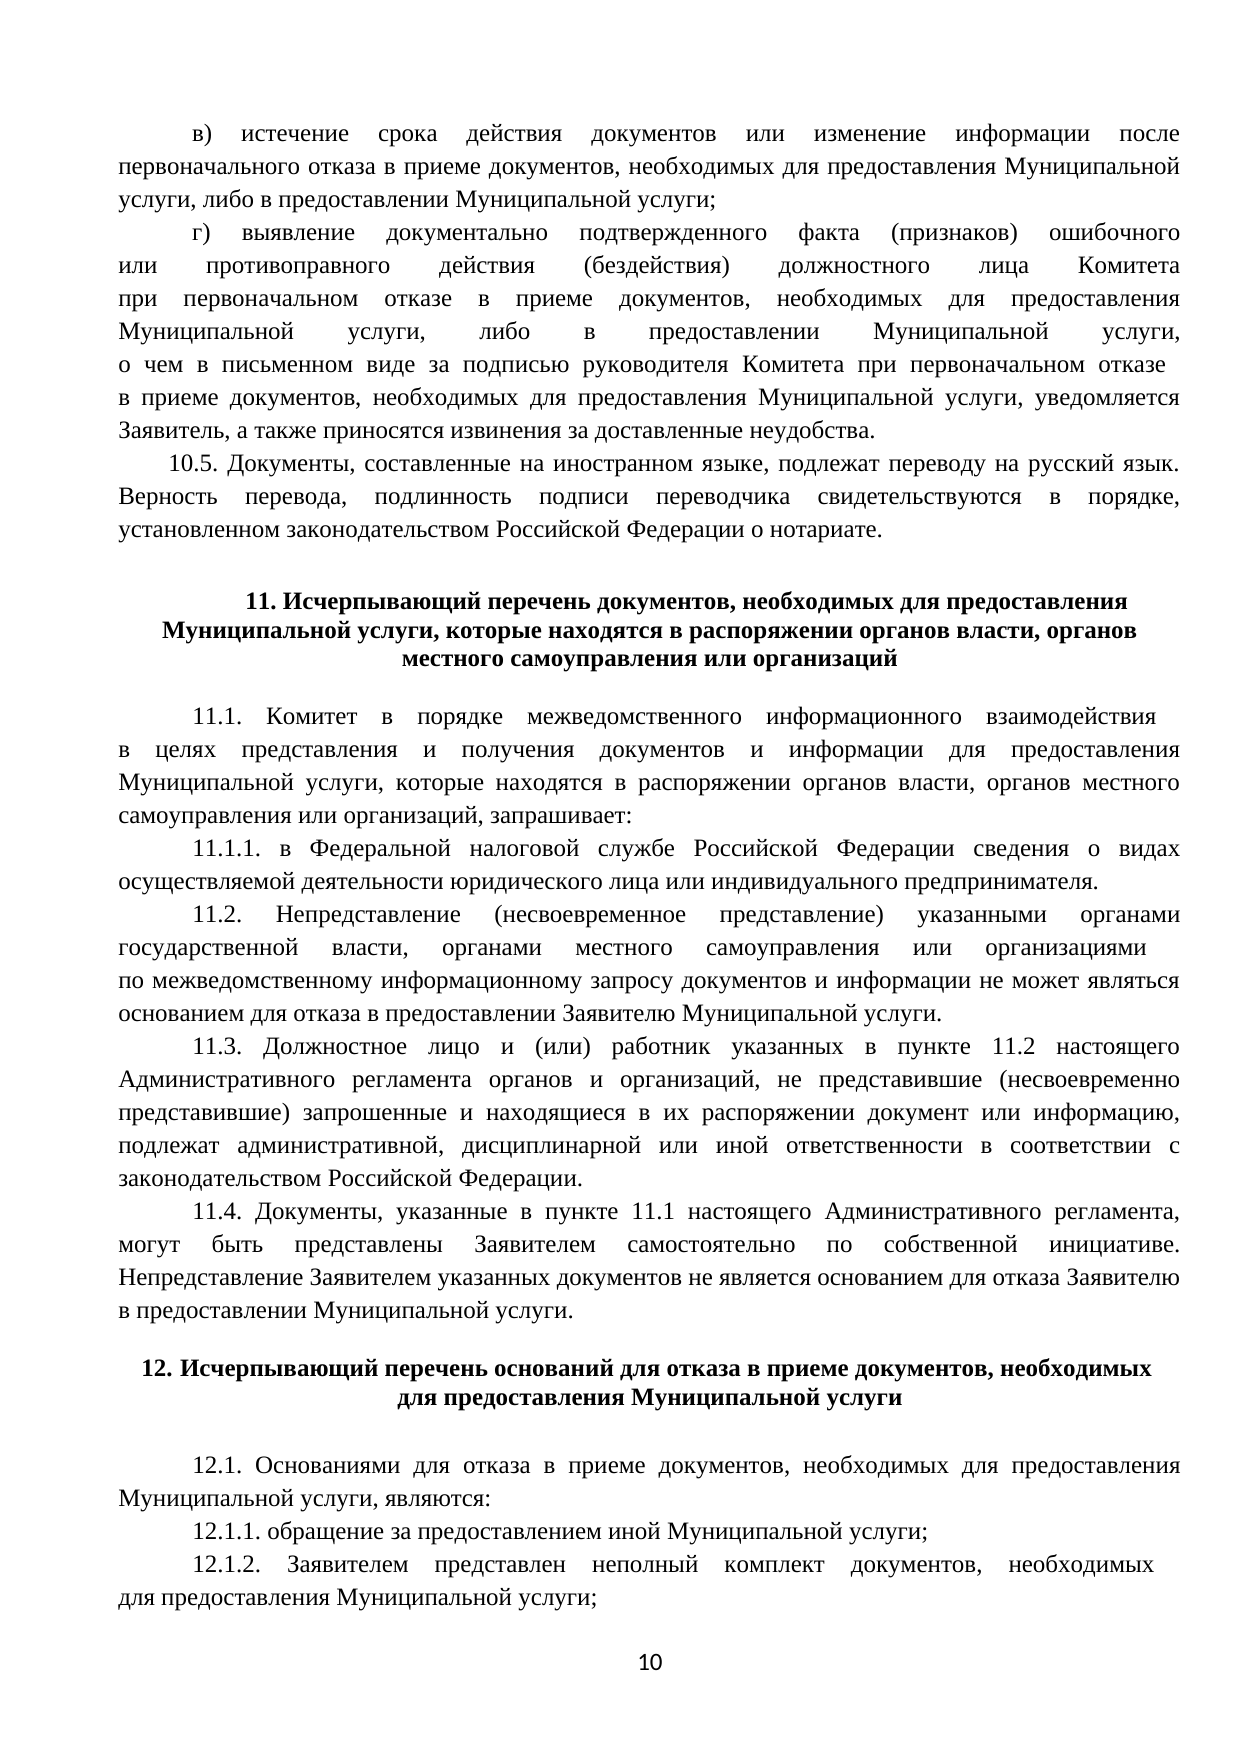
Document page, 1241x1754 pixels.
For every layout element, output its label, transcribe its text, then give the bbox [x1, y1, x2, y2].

text 11.1.1. в Федеральной налоговой службе Российской Федерации сведения о видах осуществляемой деятельности юридического лица или индивидуального предпринимателя. [118, 833, 1181, 895]
text 10.5. Документы, составленные на иностранном языке, подлежат переводу на русский язык. Верность перевода, подлинность подписи переводчика свидетельствуются в порядке, установленном законодательством Российской Федерации о нотариате. [118, 448, 1181, 543]
text 11.3. Должностное лицо и (или) работник указанных в пункте 11.2 настоящего Административного регламента органов и организаций, не представившие (несвоевременно представившие) запрошенные и находящиеся в их распоряжении документ или информацию, подлежат административной, дисциплинарной или иной ответственности в соответствии с законодательством Российской Федерации. [118, 1031, 1181, 1192]
text 11.1. Комитет в порядке межведомственного информационного взаимодействия в целях представления и получения документов и информации для предоставления Муниципальной услуги, которые находятся в распоряжении органов власти, органов местного самоуправления или организаций, запрашивает: [118, 701, 1181, 829]
subtitle 12. Исчерпывающий перечень оснований для отказа в приеме документов, необходимых для предоставления Муниципальной услуги [118, 1353, 1181, 1411]
text 12.1.1. обращение за предоставлением иной Муниципальной услуги; [118, 1516, 1181, 1545]
text 11.4. Документы, указанные в пункте 11.1 настоящего Административного регламента, могут быть представлены Заявителем самостоятельно по собственной инициативе. Непредставление Заявителем указанных документов не является основанием для отказа Заявителю в предоставлении Муниципальной услуги. [118, 1196, 1181, 1324]
text 12.1. Основаниями для отказа в приеме документов, необходимых для предоставления Муниципальной услуги, являются: [118, 1450, 1181, 1512]
text 11. Исчерпывающий перечень документов, необходимых для предоставления Муниципальной услуги, которые находятся в распоряжении органов власти, органов местного самоуправления или организаций [118, 586, 1181, 701]
text 12.1.2. Заявителем представлен неполный комплект документов, необходимых для предоставления Муниципальной услуги; [118, 1549, 1181, 1611]
text 11.2. Непредставление (несвоевременное представление) указанными органами государственной власти, органами местного самоуправления или организациями по межведомственному информационному запросу документов и информации не может являться основанием для отказа в предоставлении Заявителю Муниципальной услуги. [118, 899, 1181, 1027]
text в) истечение срока действия документов или изменение информации после первоначального отказа в приеме документов, необходимых для предоставления Муниципальной услуги, либо в предоставлении Муниципальной услуги; [118, 118, 1181, 213]
text г) выявление документально подтвержденного факта (признаков) ошибочного или противоправного действия (бездействия) должностного лица Комитета при первоначальном отказе в приеме документов, необходимых для предоставления Муниципальной услуги, либо в предоставлении Муниципальной услуги, о чем в письменном виде за подписью руководителя Комитета при первоначальном отказе в приеме документов, необходимых для предоставления Муниципальной услуги, уведомляется Заявитель, а также приносятся извинения за доставленные неудобства. [118, 217, 1181, 444]
